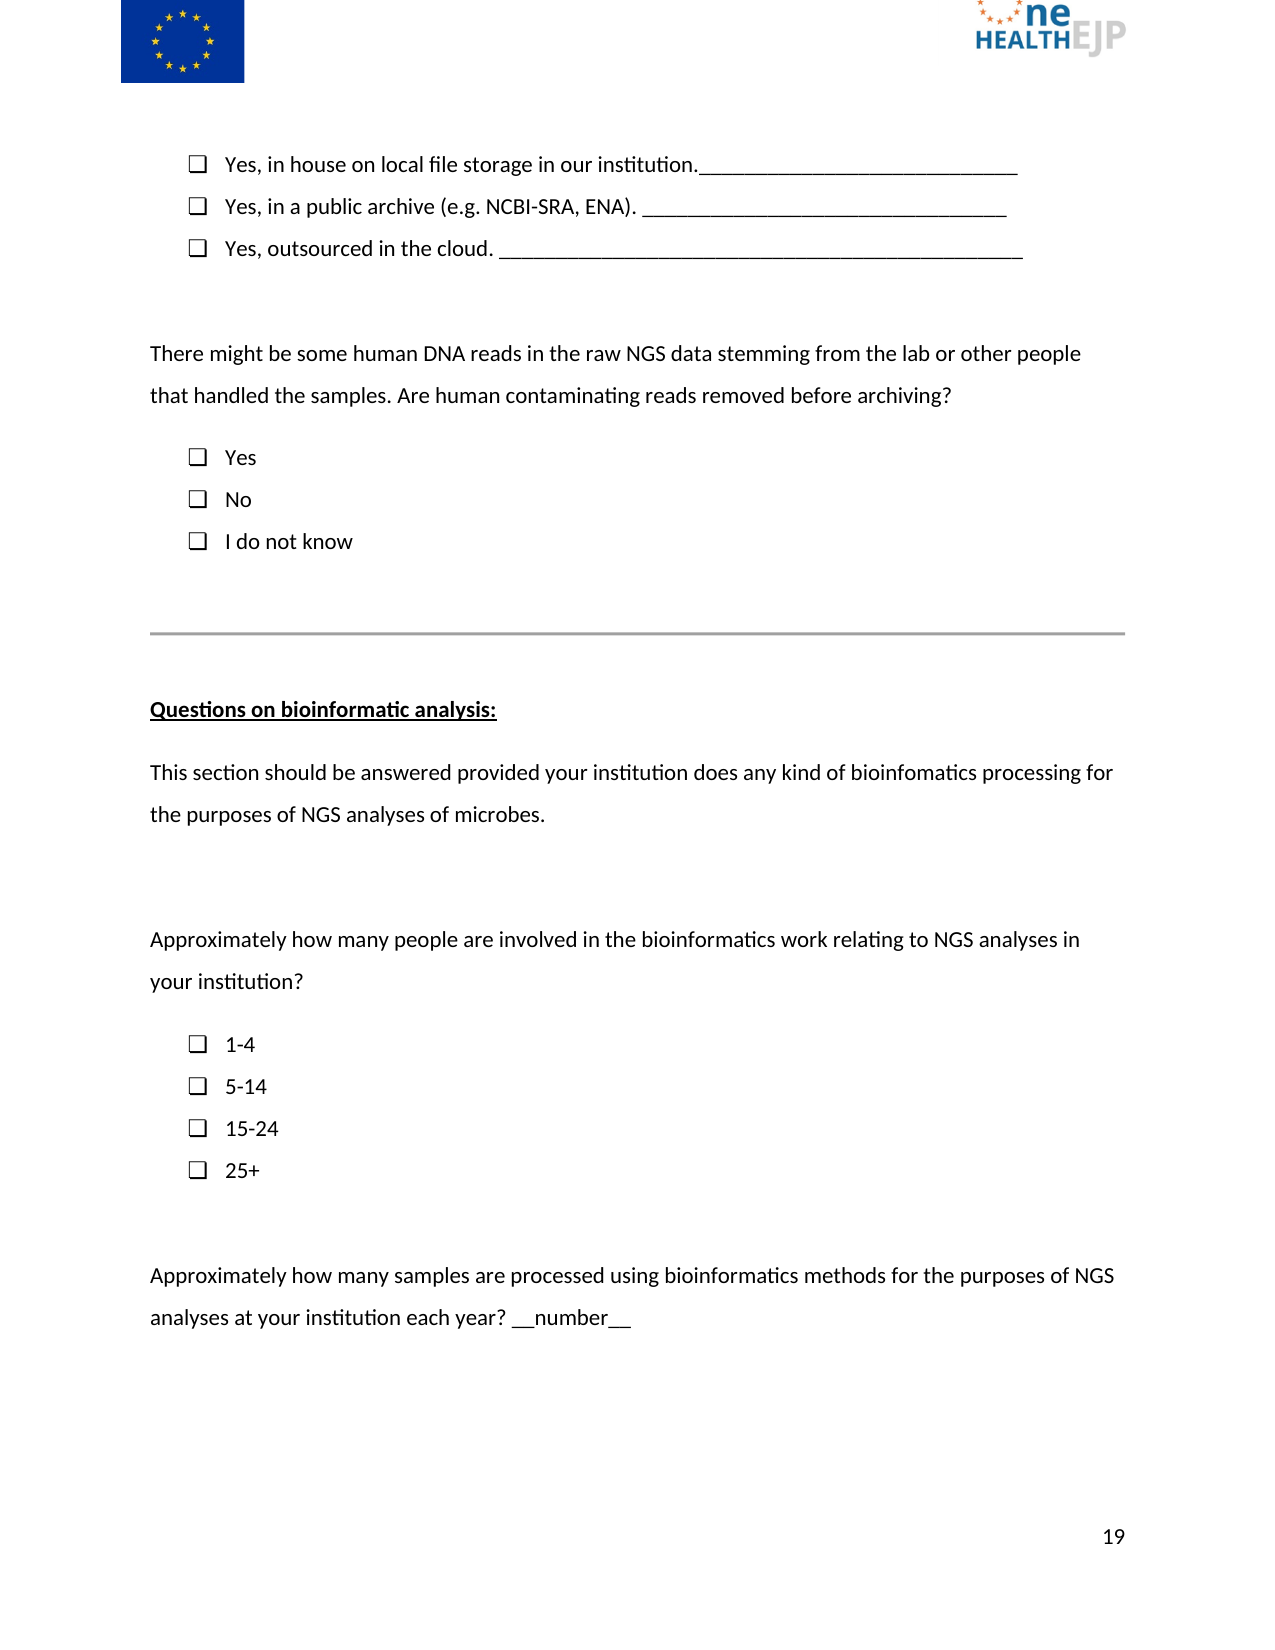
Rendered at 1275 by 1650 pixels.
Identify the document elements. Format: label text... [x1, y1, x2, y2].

picture [121, 0, 245, 83]
text Approximately how many samples are processed using bioinformatics methods for the purposes of NGS analyses at your institution each year? __number__ [150, 1261, 1125, 1331]
list 1-4 [187, 1030, 1125, 1058]
list No [187, 486, 1125, 513]
list Yes, in house on local file storage in our institution.____________________________ [187, 150, 1125, 178]
list 15-24 [187, 1114, 1125, 1142]
text There might be some human DNA reads in the raw NGS data stemming from the lab or other people that handled the samples. Are human contaminating reads removed before archiving? [150, 339, 1125, 409]
list Yes, outsourced in the cloud. ______________________________________________ [187, 234, 1125, 262]
list 5-14 [187, 1072, 1125, 1100]
list I do not know [187, 527, 1125, 556]
list Yes [187, 443, 1125, 472]
text Approximately how many people are involved in the bioinformatics work relating to NGS analyses in your institution? [150, 926, 1125, 996]
list Yes, in a public archive (e.g. NCBI-SRA, ENA). ________________________________ [187, 192, 1125, 220]
picture [938, 0, 1144, 66]
text This section should be answered provided your institution does any kind of bioinfomatics processing for the purposes of NGS analyses of microbes. [150, 758, 1125, 828]
list 25+ [187, 1156, 1125, 1184]
text Questions on bioinformatic analysis: [150, 695, 1125, 723]
